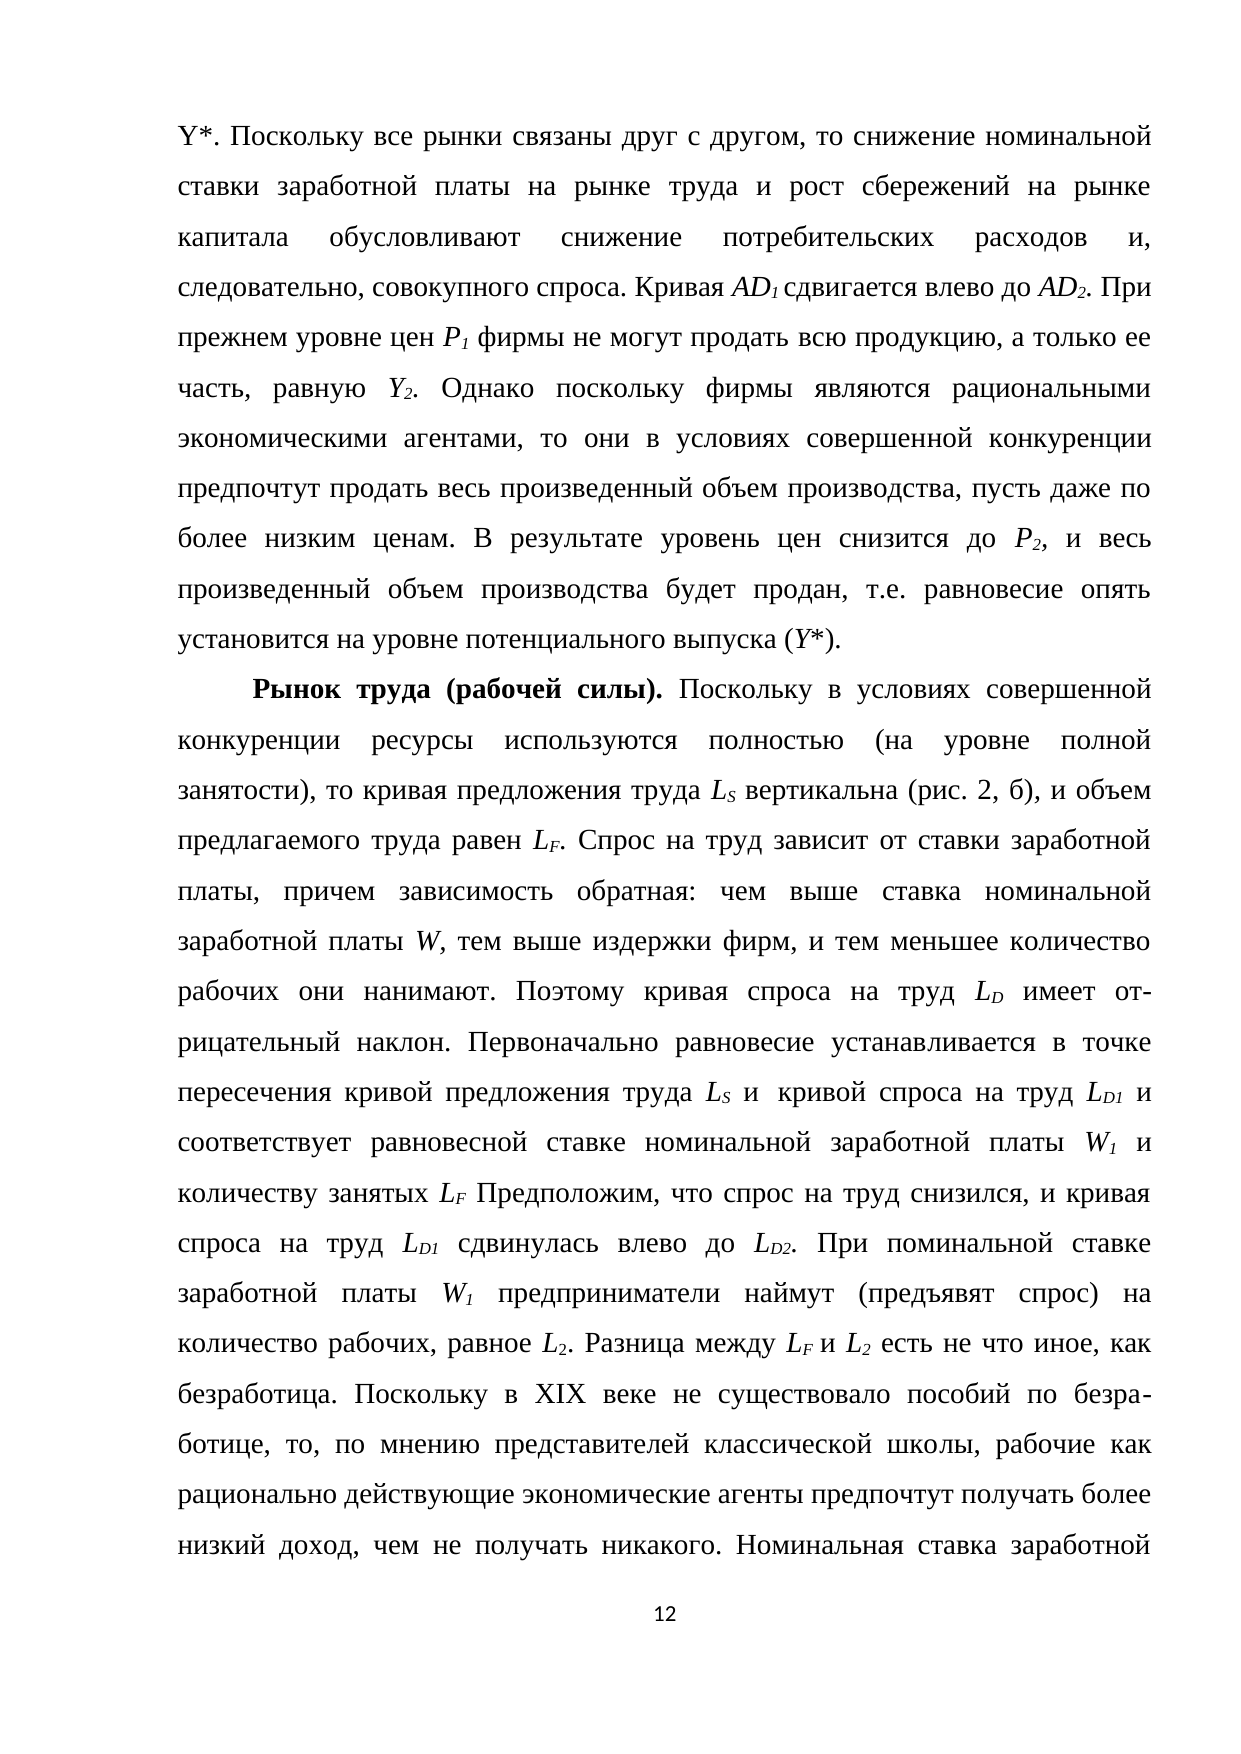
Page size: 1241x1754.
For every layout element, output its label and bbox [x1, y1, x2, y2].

text [177, 118, 1152, 655]
text [177, 672, 1152, 1560]
